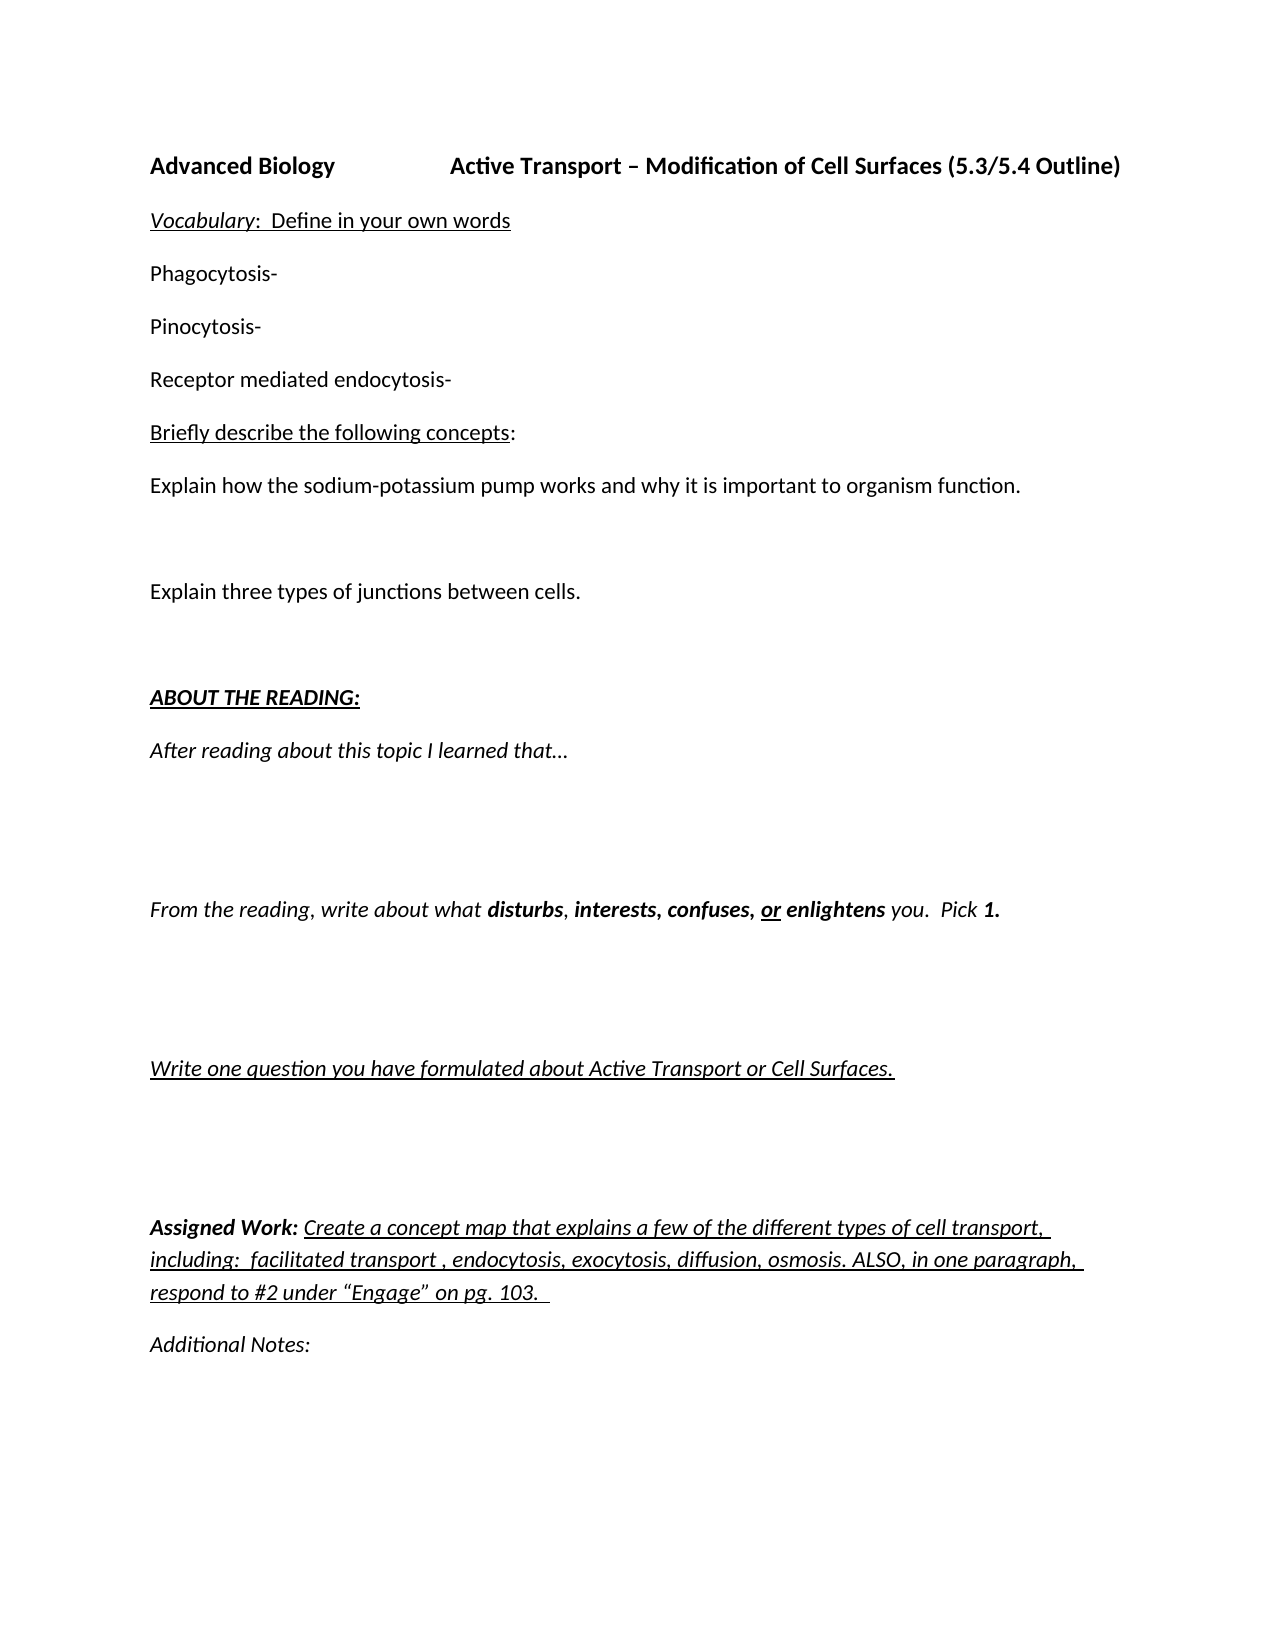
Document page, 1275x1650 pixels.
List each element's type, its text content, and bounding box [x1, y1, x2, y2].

text Assigned Work: Create a concept map that explains a few of the different types of cell transport, including: facilitated transport , endocytosis, exocytosis, diffusion, osmosis. ALSO, in one paragraph, respond to #2 under “Engage” on pg. 103. [150, 1213, 1125, 1306]
text Phagocytosis- [150, 259, 1125, 287]
text Additional Notes: [150, 1331, 1125, 1359]
text Vocabulary: Define in your own words [150, 206, 1125, 234]
text Advanced Biology Active Transport – Modification of Cell Surfaces (5.3/5.4 Outline) [150, 150, 1125, 181]
text Pinocytosis- [150, 312, 1125, 340]
text Briefly describe the following concepts: [150, 418, 1125, 446]
text After reading about this topic I learned that… [150, 736, 1125, 764]
text From the reading, write about what disturbs, interests, confuses, or enlightens you. Pick 1. [150, 895, 1125, 923]
text Explain three types of junctions between cells. [150, 577, 1125, 605]
text ABOUT THE READING: [150, 683, 1125, 711]
text Write one question you have formulated about Active Transport or Cell Surfaces. [150, 1054, 1125, 1082]
text Explain how the sodium-potassium pump works and why it is important to organism function. [150, 471, 1125, 499]
text Receptor mediated endocytosis- [150, 365, 1125, 393]
